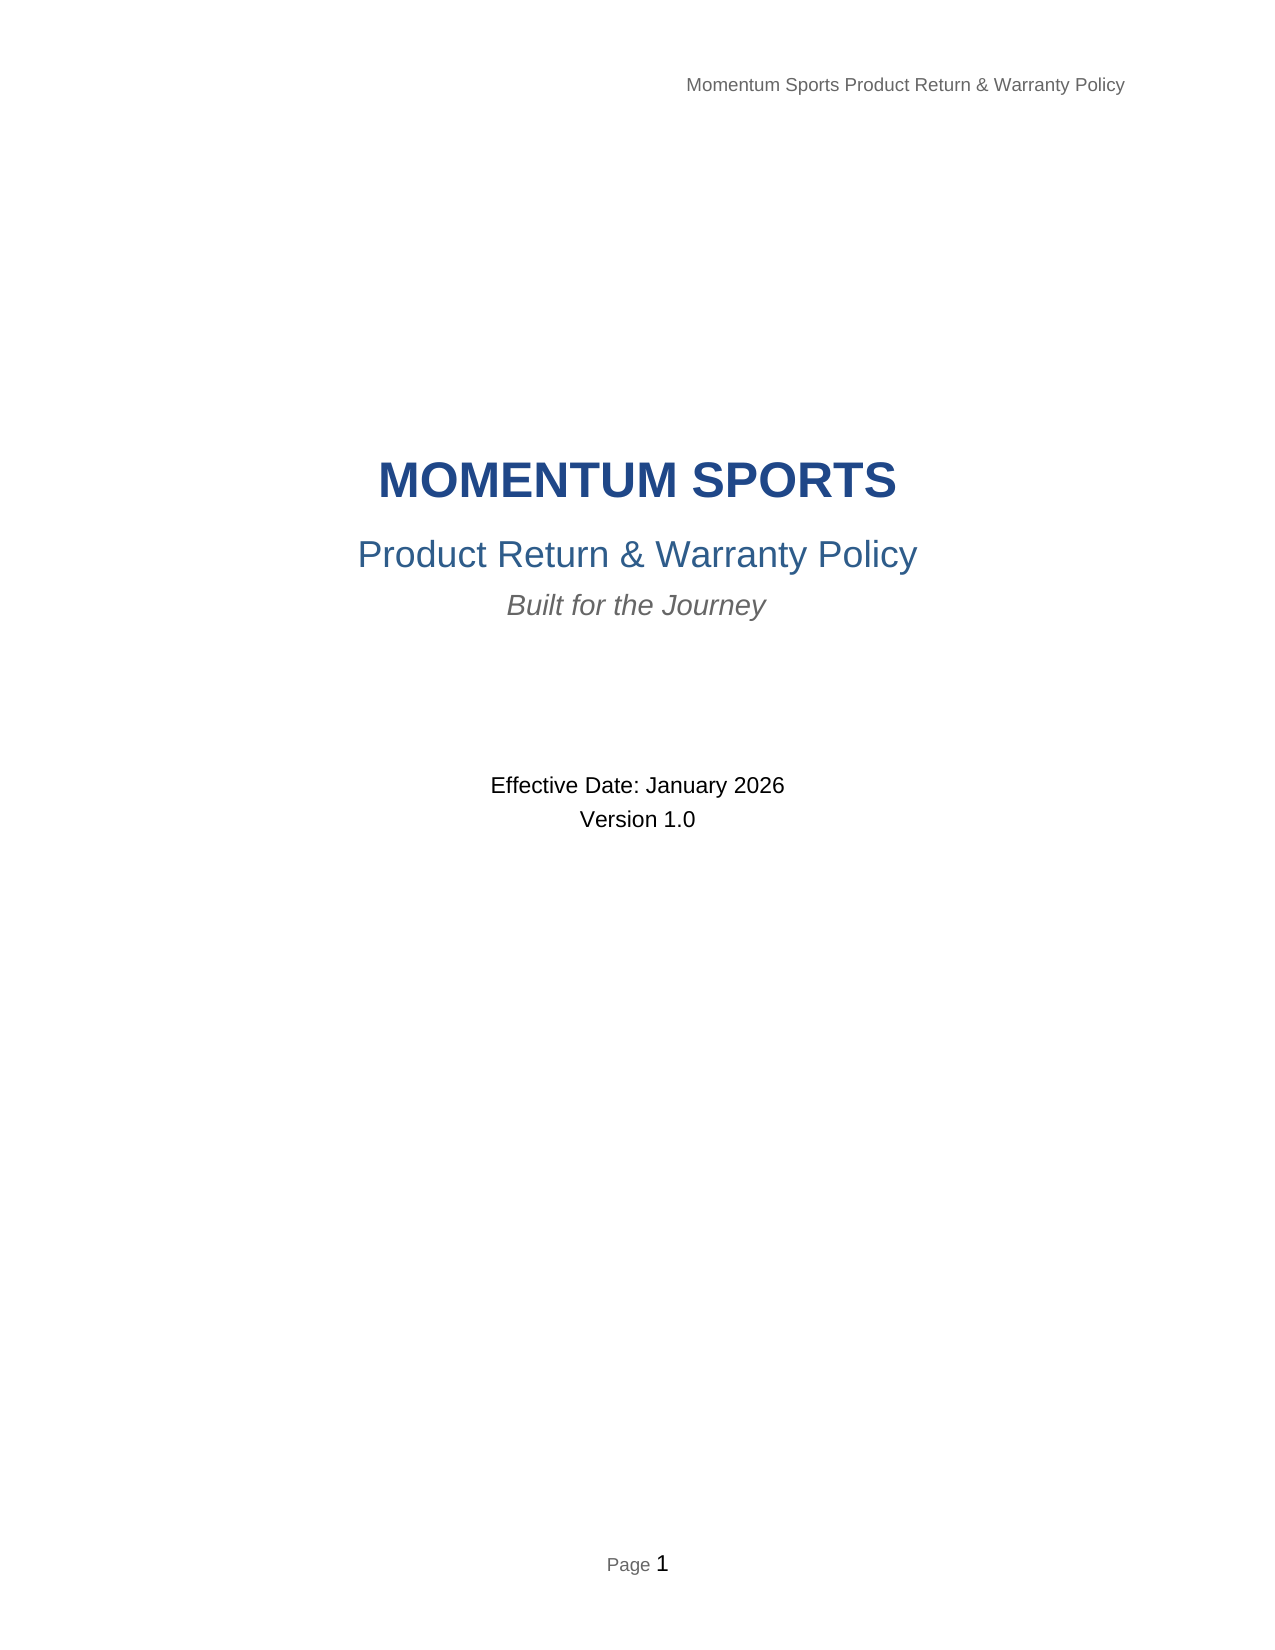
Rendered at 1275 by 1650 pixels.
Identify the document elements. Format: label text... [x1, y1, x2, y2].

text Built for the Journey [150, 588, 1125, 622]
text Effective Date: January 2026 [150, 772, 1125, 798]
text Version 1.0 [150, 806, 1125, 833]
text MOMENTUM SPORTS [150, 450, 1125, 507]
text Product Return & Warranty Policy [150, 532, 1125, 576]
